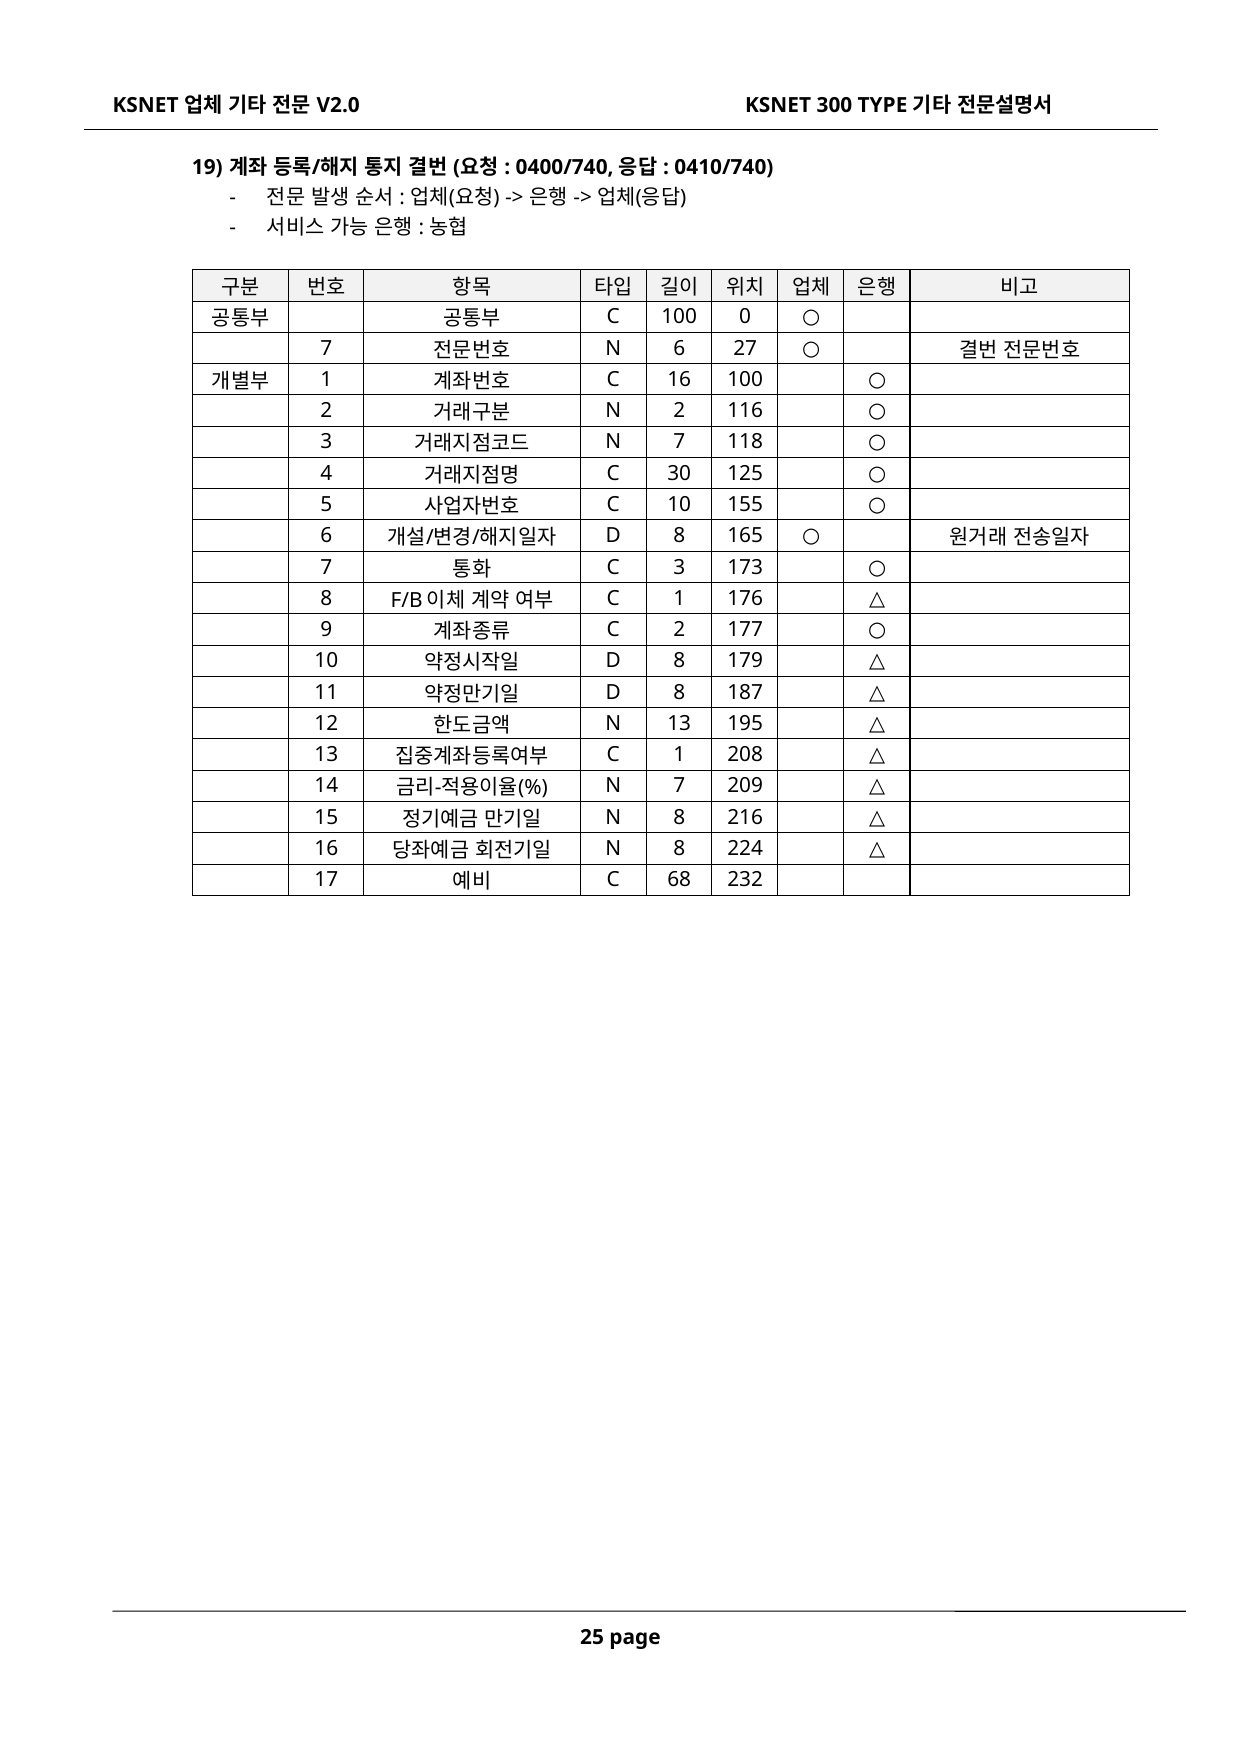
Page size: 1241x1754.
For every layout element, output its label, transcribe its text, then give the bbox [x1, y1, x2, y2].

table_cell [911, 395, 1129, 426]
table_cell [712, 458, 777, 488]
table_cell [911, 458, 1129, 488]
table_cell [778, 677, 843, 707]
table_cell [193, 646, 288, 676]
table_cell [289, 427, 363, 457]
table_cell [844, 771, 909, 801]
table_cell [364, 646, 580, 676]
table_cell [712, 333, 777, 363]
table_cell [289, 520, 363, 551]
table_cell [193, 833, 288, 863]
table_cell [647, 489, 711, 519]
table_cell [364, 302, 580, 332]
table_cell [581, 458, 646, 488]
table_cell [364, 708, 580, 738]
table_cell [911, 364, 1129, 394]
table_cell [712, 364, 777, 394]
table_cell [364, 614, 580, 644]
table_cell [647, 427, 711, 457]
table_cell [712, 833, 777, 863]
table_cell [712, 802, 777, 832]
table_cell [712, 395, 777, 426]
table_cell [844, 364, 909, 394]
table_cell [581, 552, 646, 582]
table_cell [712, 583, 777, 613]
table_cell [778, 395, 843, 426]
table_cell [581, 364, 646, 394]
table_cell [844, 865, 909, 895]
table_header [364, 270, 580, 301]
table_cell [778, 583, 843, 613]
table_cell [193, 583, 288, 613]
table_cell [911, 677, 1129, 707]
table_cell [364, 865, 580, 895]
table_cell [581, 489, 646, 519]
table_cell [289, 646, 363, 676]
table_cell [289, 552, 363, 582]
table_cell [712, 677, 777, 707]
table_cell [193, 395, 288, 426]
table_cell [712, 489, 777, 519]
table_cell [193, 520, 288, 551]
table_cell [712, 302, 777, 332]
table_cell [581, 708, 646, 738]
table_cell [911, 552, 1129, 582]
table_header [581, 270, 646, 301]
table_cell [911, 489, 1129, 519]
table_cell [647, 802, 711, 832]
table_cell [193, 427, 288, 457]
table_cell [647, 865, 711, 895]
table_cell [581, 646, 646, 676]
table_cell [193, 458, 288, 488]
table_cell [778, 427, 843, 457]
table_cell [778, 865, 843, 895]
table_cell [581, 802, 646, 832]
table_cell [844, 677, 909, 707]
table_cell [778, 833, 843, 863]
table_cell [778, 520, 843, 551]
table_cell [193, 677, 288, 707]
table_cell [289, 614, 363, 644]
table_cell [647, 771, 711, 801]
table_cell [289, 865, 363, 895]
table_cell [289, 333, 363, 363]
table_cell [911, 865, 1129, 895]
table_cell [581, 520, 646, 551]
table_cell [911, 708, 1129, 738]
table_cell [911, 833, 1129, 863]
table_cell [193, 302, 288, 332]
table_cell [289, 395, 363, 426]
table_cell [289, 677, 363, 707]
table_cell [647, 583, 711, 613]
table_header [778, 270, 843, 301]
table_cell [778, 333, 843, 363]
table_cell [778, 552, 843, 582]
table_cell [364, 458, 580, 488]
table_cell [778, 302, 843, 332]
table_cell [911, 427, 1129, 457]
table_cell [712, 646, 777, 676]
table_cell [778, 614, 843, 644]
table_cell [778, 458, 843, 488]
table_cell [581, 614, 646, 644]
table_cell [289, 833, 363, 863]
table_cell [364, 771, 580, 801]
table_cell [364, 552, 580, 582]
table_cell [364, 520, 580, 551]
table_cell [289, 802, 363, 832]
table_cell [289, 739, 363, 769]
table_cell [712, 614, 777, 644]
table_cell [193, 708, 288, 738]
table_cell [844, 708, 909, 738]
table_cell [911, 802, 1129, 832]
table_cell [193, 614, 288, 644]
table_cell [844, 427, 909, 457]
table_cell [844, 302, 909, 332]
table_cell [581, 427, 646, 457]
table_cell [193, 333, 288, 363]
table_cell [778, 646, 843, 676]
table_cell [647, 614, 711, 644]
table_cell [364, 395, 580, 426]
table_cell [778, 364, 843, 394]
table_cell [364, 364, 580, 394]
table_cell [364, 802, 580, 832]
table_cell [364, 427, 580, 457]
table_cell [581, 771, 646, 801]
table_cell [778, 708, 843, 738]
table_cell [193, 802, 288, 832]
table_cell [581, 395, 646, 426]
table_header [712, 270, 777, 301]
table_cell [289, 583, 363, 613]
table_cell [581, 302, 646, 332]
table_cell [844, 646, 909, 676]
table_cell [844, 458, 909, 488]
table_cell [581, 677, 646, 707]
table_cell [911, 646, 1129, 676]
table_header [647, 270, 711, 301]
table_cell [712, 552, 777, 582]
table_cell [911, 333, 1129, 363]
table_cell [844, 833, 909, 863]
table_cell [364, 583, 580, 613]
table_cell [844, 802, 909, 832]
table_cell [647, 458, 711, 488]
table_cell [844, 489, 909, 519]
list 전문 발생 순서 : 업체(요청) -> 은행 -> 업체(응답) [229, 180, 1128, 211]
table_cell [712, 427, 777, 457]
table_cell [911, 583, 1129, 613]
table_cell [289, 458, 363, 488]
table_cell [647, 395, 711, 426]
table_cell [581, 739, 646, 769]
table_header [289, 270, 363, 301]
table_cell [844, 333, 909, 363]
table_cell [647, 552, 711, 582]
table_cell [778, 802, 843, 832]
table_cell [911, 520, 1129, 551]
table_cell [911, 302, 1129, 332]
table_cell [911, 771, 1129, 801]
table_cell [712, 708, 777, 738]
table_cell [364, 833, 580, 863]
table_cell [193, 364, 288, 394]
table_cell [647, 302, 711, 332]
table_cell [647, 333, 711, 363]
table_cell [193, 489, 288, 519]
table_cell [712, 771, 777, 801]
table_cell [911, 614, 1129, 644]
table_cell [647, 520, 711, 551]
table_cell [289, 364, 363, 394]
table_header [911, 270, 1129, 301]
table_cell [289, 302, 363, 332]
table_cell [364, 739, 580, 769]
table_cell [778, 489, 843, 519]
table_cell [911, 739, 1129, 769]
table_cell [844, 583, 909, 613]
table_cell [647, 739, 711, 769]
list 계좌 등록/해지 통지 결번 (요청 : 0400/740, 응답 : 0410/740) [192, 150, 1128, 180]
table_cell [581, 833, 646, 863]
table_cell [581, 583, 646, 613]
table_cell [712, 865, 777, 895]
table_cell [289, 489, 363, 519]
list 서비스 가능 은행 : 농협 [229, 211, 1128, 241]
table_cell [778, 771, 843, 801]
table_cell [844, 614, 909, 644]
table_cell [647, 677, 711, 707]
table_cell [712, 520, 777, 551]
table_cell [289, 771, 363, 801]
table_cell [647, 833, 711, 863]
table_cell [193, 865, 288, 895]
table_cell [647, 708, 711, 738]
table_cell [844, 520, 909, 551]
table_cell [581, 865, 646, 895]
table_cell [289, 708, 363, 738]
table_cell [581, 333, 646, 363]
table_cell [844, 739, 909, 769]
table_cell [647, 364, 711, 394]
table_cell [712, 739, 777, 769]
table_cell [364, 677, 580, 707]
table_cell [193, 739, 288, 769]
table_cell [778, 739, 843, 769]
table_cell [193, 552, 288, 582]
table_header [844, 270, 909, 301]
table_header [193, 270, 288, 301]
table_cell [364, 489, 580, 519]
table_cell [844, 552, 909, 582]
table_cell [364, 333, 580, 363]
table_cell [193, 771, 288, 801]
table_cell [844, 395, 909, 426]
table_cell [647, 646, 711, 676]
